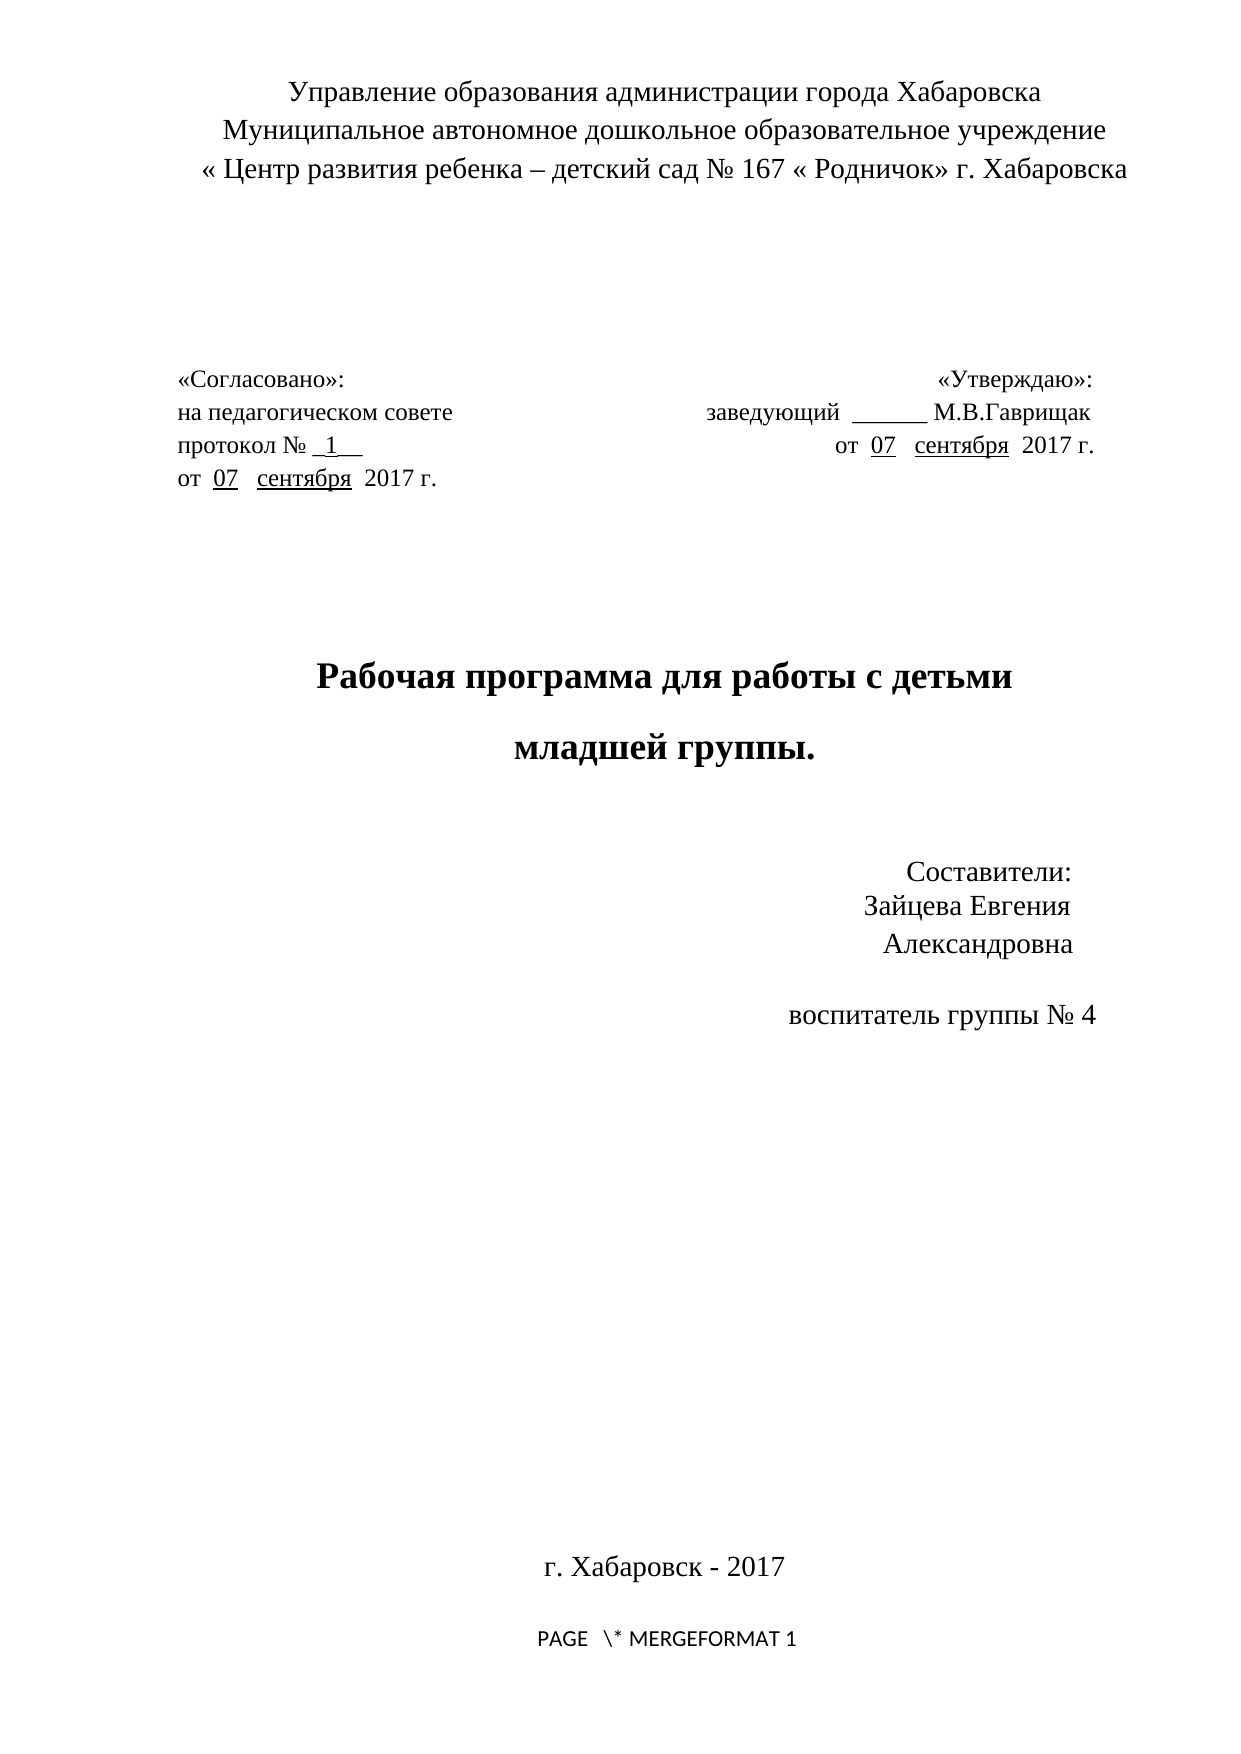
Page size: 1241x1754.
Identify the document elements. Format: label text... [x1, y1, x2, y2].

text от 07 сентября 2017 г. [177, 463, 1152, 492]
text Управление образования администрации города Хабаровска [177, 74, 1152, 107]
text Составители: [177, 854, 1152, 888]
text г. Хабаровск - 2017 [177, 1549, 1152, 1582]
text на педагогическом совете заведующий ______ М.В.Гаврищак [177, 397, 1152, 426]
text младшей группы. [177, 724, 1152, 767]
text «Согласовано»: «Утверждаю»: [177, 364, 1152, 393]
text Рабочая программа для работы с детьми [177, 654, 1152, 697]
text воспитатель группы № 4 [620, 997, 1152, 1030]
text « Центр развития ребенка – детский сад № 167 « Родничок» г. Хабаровска [177, 151, 1152, 184]
text Александровна [177, 926, 1152, 960]
text протокол № _1__ от 07 сентября 2017 г. [177, 431, 1152, 459]
text Зайцева Евгения [177, 888, 1152, 921]
text Муниципальное автономное дошкольное образовательное учреждение [177, 112, 1152, 146]
